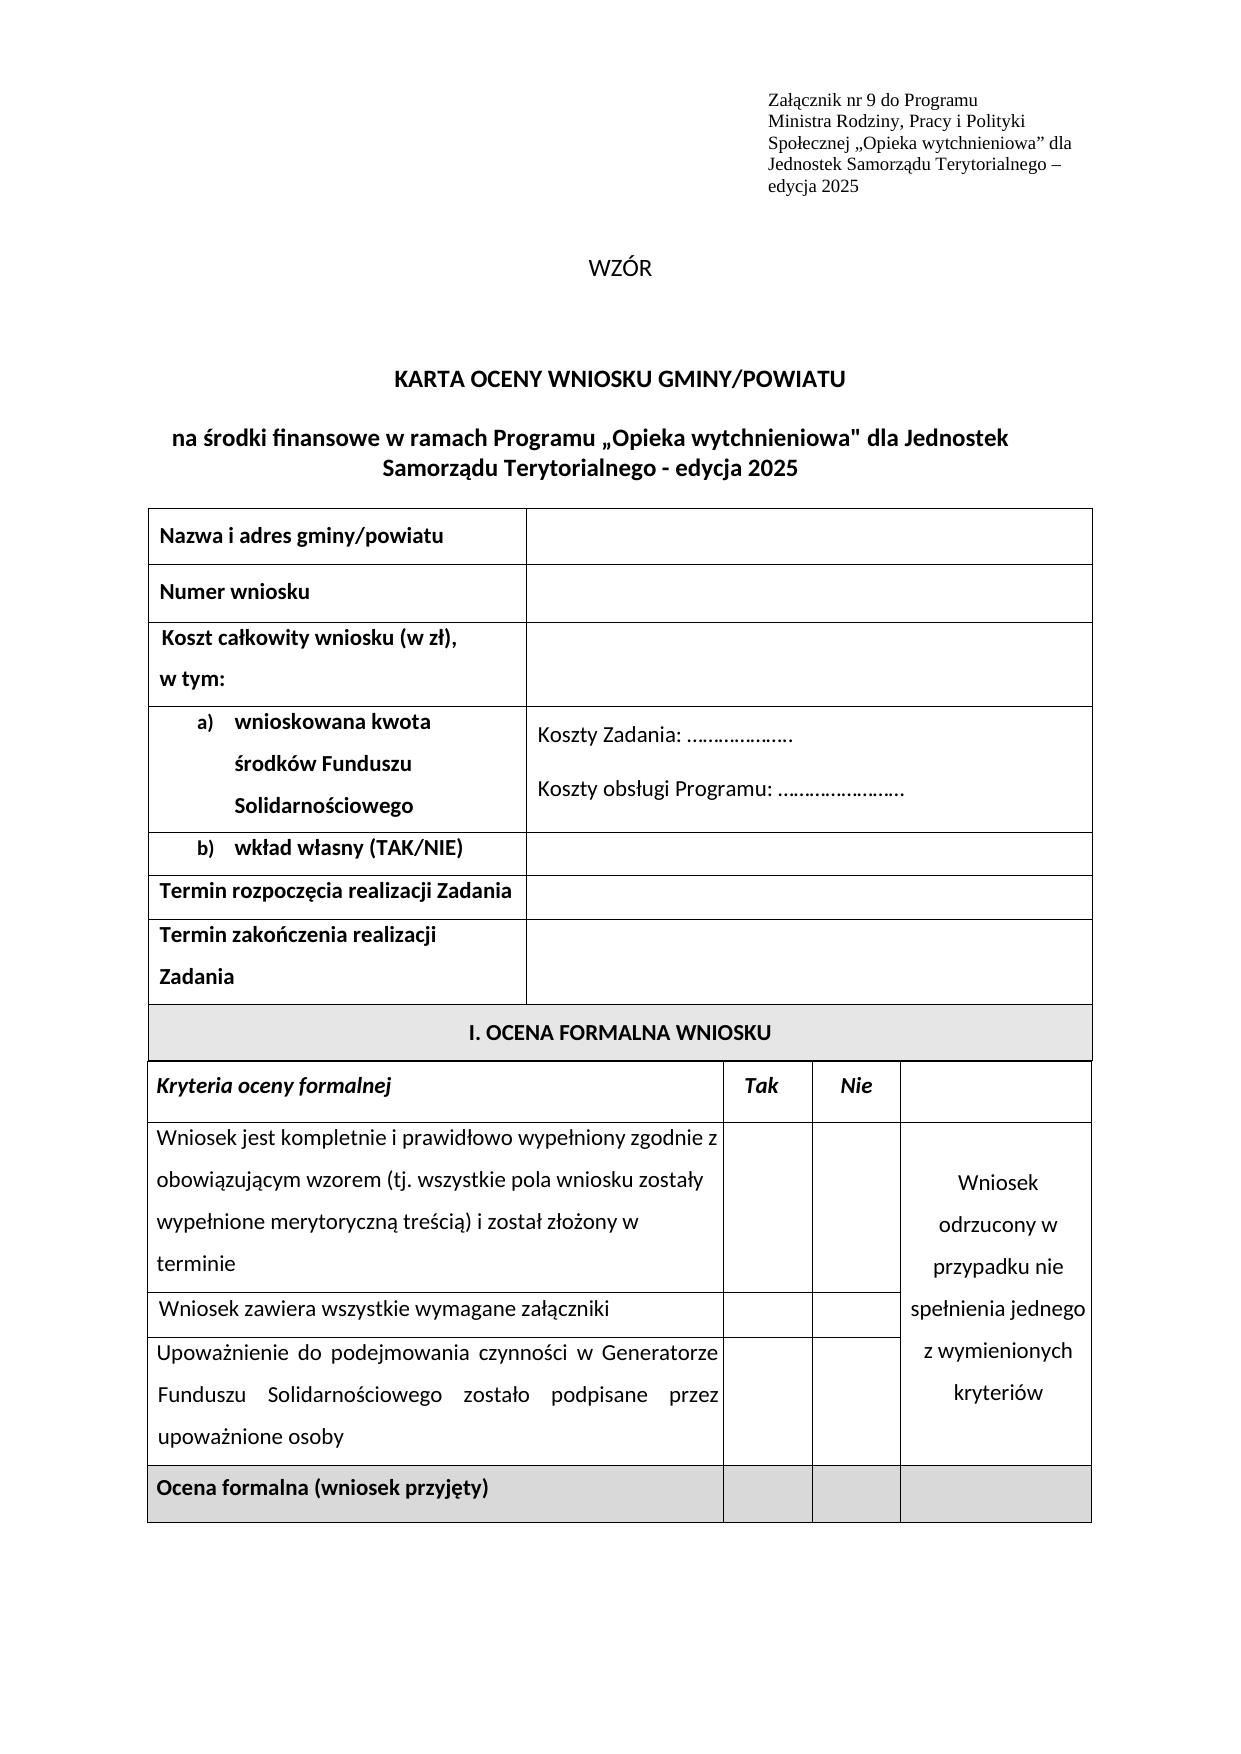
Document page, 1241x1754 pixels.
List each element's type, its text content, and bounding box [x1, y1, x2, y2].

table_cell Koszty Zadania: ……………….. Koszty obsługi Programu: …………………… [527, 707, 1092, 832]
text Załącznik nr 9 do Programu [768, 89, 1093, 110]
table_cell [724, 1293, 812, 1337]
table_cell wnioskowana kwota środków Funduszu Solidarnościowego [149, 707, 526, 832]
table_cell Termin rozpoczęcia realizacji Zadania [149, 876, 526, 919]
table_cell wkład własny (TAK/NIE) [149, 833, 526, 875]
table_cell [813, 1338, 900, 1465]
table_cell I. OCENA FORMALNA WNIOSKU [149, 1005, 1092, 1060]
table_cell [527, 876, 1092, 919]
table_cell [901, 1466, 1091, 1522]
table_cell [813, 1293, 900, 1337]
table_cell Ocena formalna (wniosek przyjęty) [148, 1466, 723, 1522]
text na środki finansowe w ramach Programu „Opieka wytchnieniowa" dla Jednostek Samorządu Terytorialnego - edycja 2025 [148, 422, 1033, 483]
table_cell [527, 623, 1092, 706]
table_cell [724, 1338, 812, 1465]
table_cell [813, 1123, 900, 1292]
table_header [901, 1062, 1091, 1122]
table_header Nazwa i adres gminy/powiatu [149, 509, 526, 564]
table_cell Termin zakończenia realizacji Zadania [149, 920, 526, 1004]
table_cell Wniosek odrzucony w przypadku nie spełnienia jednego z wymienionych kryteriów [901, 1123, 1091, 1465]
text Ministra Rodziny, Pracy i Polityki Społecznej „Opieka wytchnieniowa” dla Jednostek Samorządu Terytorialnego – edycja 2025 [768, 110, 1093, 196]
table_header Tak [724, 1062, 812, 1122]
table_cell Numer wniosku [149, 565, 526, 622]
table_header Nie [813, 1062, 900, 1122]
text WZÓR [148, 252, 1093, 282]
table_header [527, 509, 1092, 564]
table_cell Wniosek jest kompletnie i prawidłowo wypełniony zgodnie z obowiązującym wzorem (tj. wszystkie pola wniosku zostały wypełnione merytoryczną treścią) i został złożony w terminie [148, 1123, 723, 1292]
table_cell [724, 1123, 812, 1292]
table_cell [527, 833, 1092, 875]
table_cell Upoważnienie do podejmowania czynności w Generatorze Funduszu Solidarnościowego zostało podpisane przez upoważnione osoby [148, 1338, 723, 1465]
table_cell [527, 565, 1092, 622]
table_cell Wniosek zawiera wszystkie wymagane załączniki [148, 1293, 723, 1337]
text KARTA OCENY WNIOSKU GMINY/POWIATU [148, 363, 1093, 393]
table_header Kryteria oceny formalnej [148, 1062, 723, 1122]
table_cell [813, 1466, 900, 1522]
table_cell [527, 920, 1092, 1004]
table_cell Koszt całkowity wniosku (w zł), w tym: [149, 623, 526, 706]
table_cell [724, 1466, 812, 1522]
